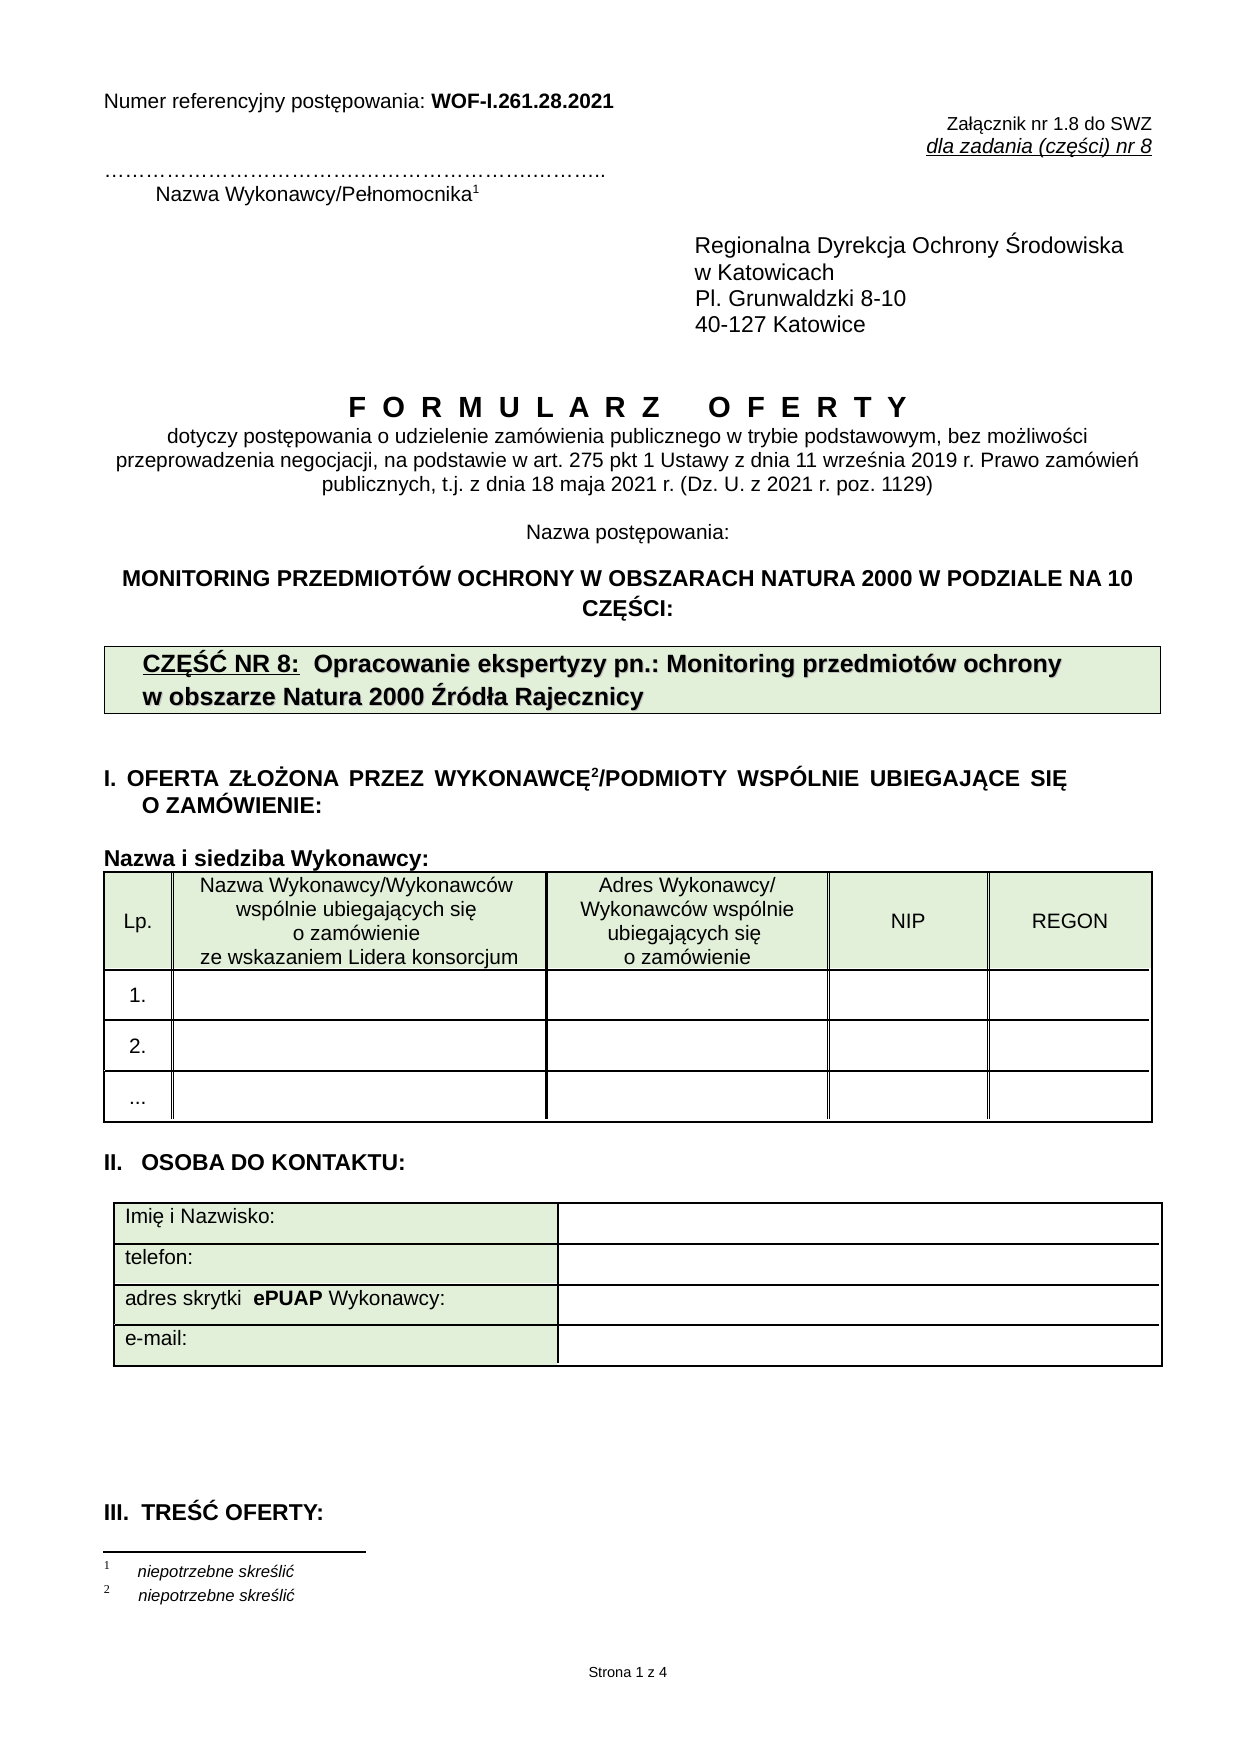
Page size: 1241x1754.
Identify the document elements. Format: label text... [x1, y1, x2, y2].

table_header Imię i Nazwisko: [115, 1204, 557, 1243]
table_cell 2. [105, 1021, 171, 1070]
table_cell [828, 1072, 988, 1121]
table_cell [174, 1021, 545, 1070]
table_cell 1. [105, 971, 171, 1019]
table_cell [990, 969, 1151, 1019]
table_cell [558, 1324, 1161, 1365]
text III. TREŚĆ OFERTY: [103, 1498, 1152, 1525]
text Pl. Grunwaldzki 8-10 [695, 285, 1152, 311]
table_cell [988, 1070, 1151, 1121]
table_cell [548, 971, 827, 1019]
table_cell adres skrytki ePUAP Wykonawcy: [115, 1286, 557, 1324]
table_header Lp. [105, 873, 171, 968]
text MONITORING PRZEDMIOTÓW OCHRONY W OBSZARACH NATURA 2000 W PODZIALE NA 10 CZĘŚCI: [103, 565, 1152, 621]
table_cell [548, 1021, 827, 1070]
table_header NIP [830, 873, 987, 968]
text II. OSOBA DO KONTAKTU: [103, 1149, 1152, 1176]
text w Katowicach [694, 259, 1152, 285]
table_cell [830, 1021, 987, 1070]
table_header Adres Wykonawcy/ Wykonawców wspólnie ubiegających się o zamówienie [548, 873, 827, 968]
table_cell telefon: [115, 1245, 557, 1283]
list CZĘŚĆ NR 8: Opracowanie ekspertyzy pn.: Monitoring przedmiotów ochrony w obszarze Natura 2000 Źródła Rajecznicy [105, 647, 1160, 713]
text Załącznik nr 1.8 do SWZ dla zadania (części) nr 8 [103, 113, 1152, 158]
table_cell ... [105, 1072, 172, 1121]
text ……………………………….…………………….……….. Nazwa Wykonawcy/Pełnomocnika [103, 158, 1152, 206]
table_cell [830, 971, 987, 1019]
text 40-127 Katowice [695, 311, 1152, 338]
text F O R M U L A R Z O F E R T Y [103, 391, 1152, 424]
table_cell [546, 1072, 828, 1121]
table_cell [172, 1072, 546, 1121]
text dotyczy postępowania o udzielenie zamówienia publicznego w trybie podstawowym, bez możliwości przeprowadzenia negocjacji, na podstawie w art. 275 pkt 1 Ustawy z dnia 11 września 2019 r. Prawo zamówień publicznych, t.j. z dnia 18 maja 2021 r. (Dz. U. z 2021 r. poz. 1129) Nazwa postępowania: [103, 424, 1152, 544]
table_cell e-mail: [115, 1326, 557, 1365]
table_header REGON [990, 873, 1151, 968]
table_cell [990, 1019, 1151, 1070]
table_header [559, 1204, 1161, 1243]
text Numer referencyjny postępowania: WOF-I.261.28.2021 [103, 89, 1152, 113]
text Regionalna Dyrekcja Ochrony Środowiska [694, 232, 1152, 259]
table_header Nazwa Wykonawcy/Wykonawców wspólnie ubiegających się o zamówienie ze wskazaniem Lidera konsorcjum [174, 873, 545, 968]
table_cell [559, 1243, 1161, 1283]
text Nazwa i siedziba Wykonawcy: [103, 844, 1152, 871]
table_cell [174, 971, 545, 1019]
table_cell [559, 1284, 1161, 1324]
text I. OFERTA ZŁOŻONA PRZEZ WYKONAWCĘ/PODMIOTY WSPÓLNIE UBIEGAJĄCE SIĘ O ZAMÓWIENIE: [103, 765, 1152, 818]
